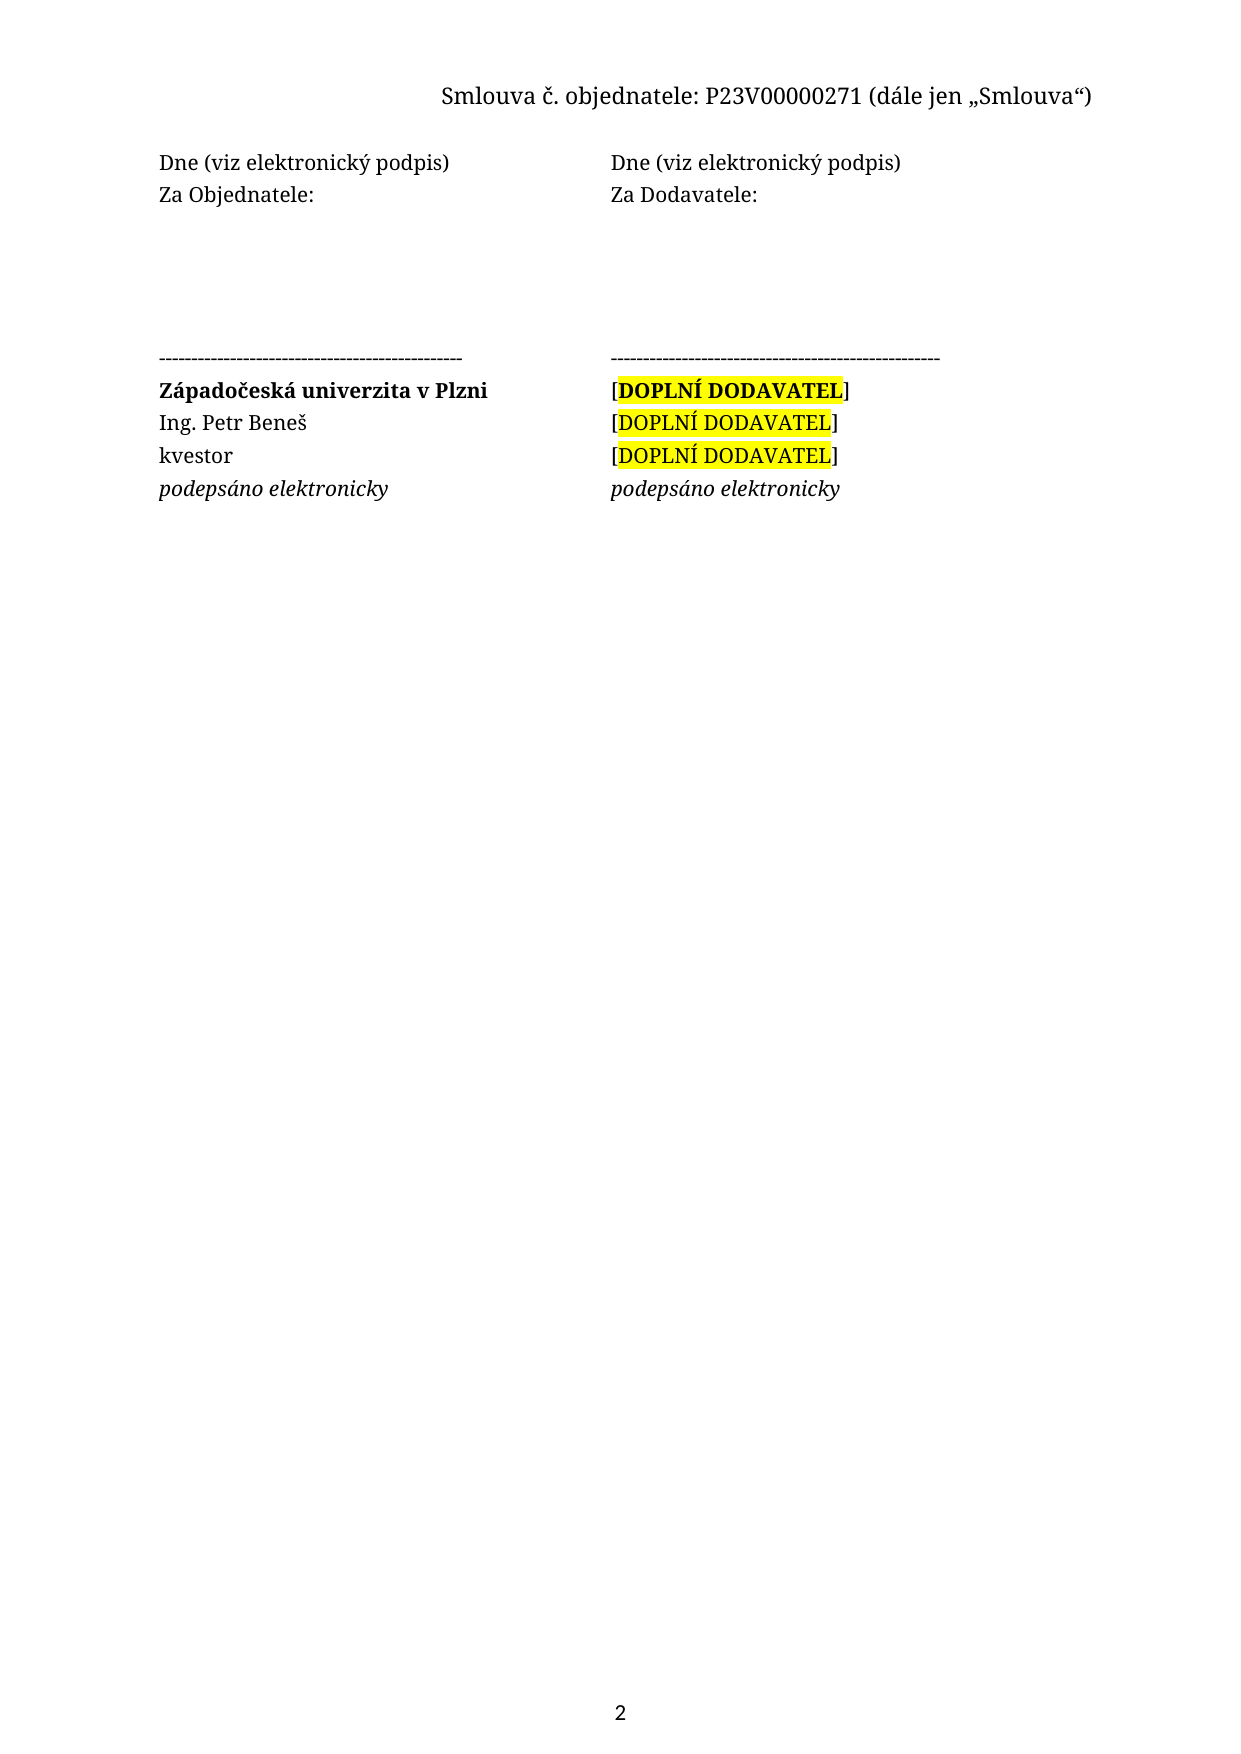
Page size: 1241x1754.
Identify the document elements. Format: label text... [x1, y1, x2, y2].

table_header Dne (viz elektronický podpis) Za Dodavatele: --------------------------------------------------- [DOPLNÍ DODAVATEL] [DOPLNÍ DODAVATEL] [DOPLNÍ DODAVATEL] podepsáno elektronicky [599, 148, 1051, 538]
table_header Dne (viz elektronický podpis) Za Objednatele: ----------------------------------------------- Západočeská univerzita v Plzni Ing. Petr Beneš kvestor podepsáno elektronicky [148, 148, 599, 538]
